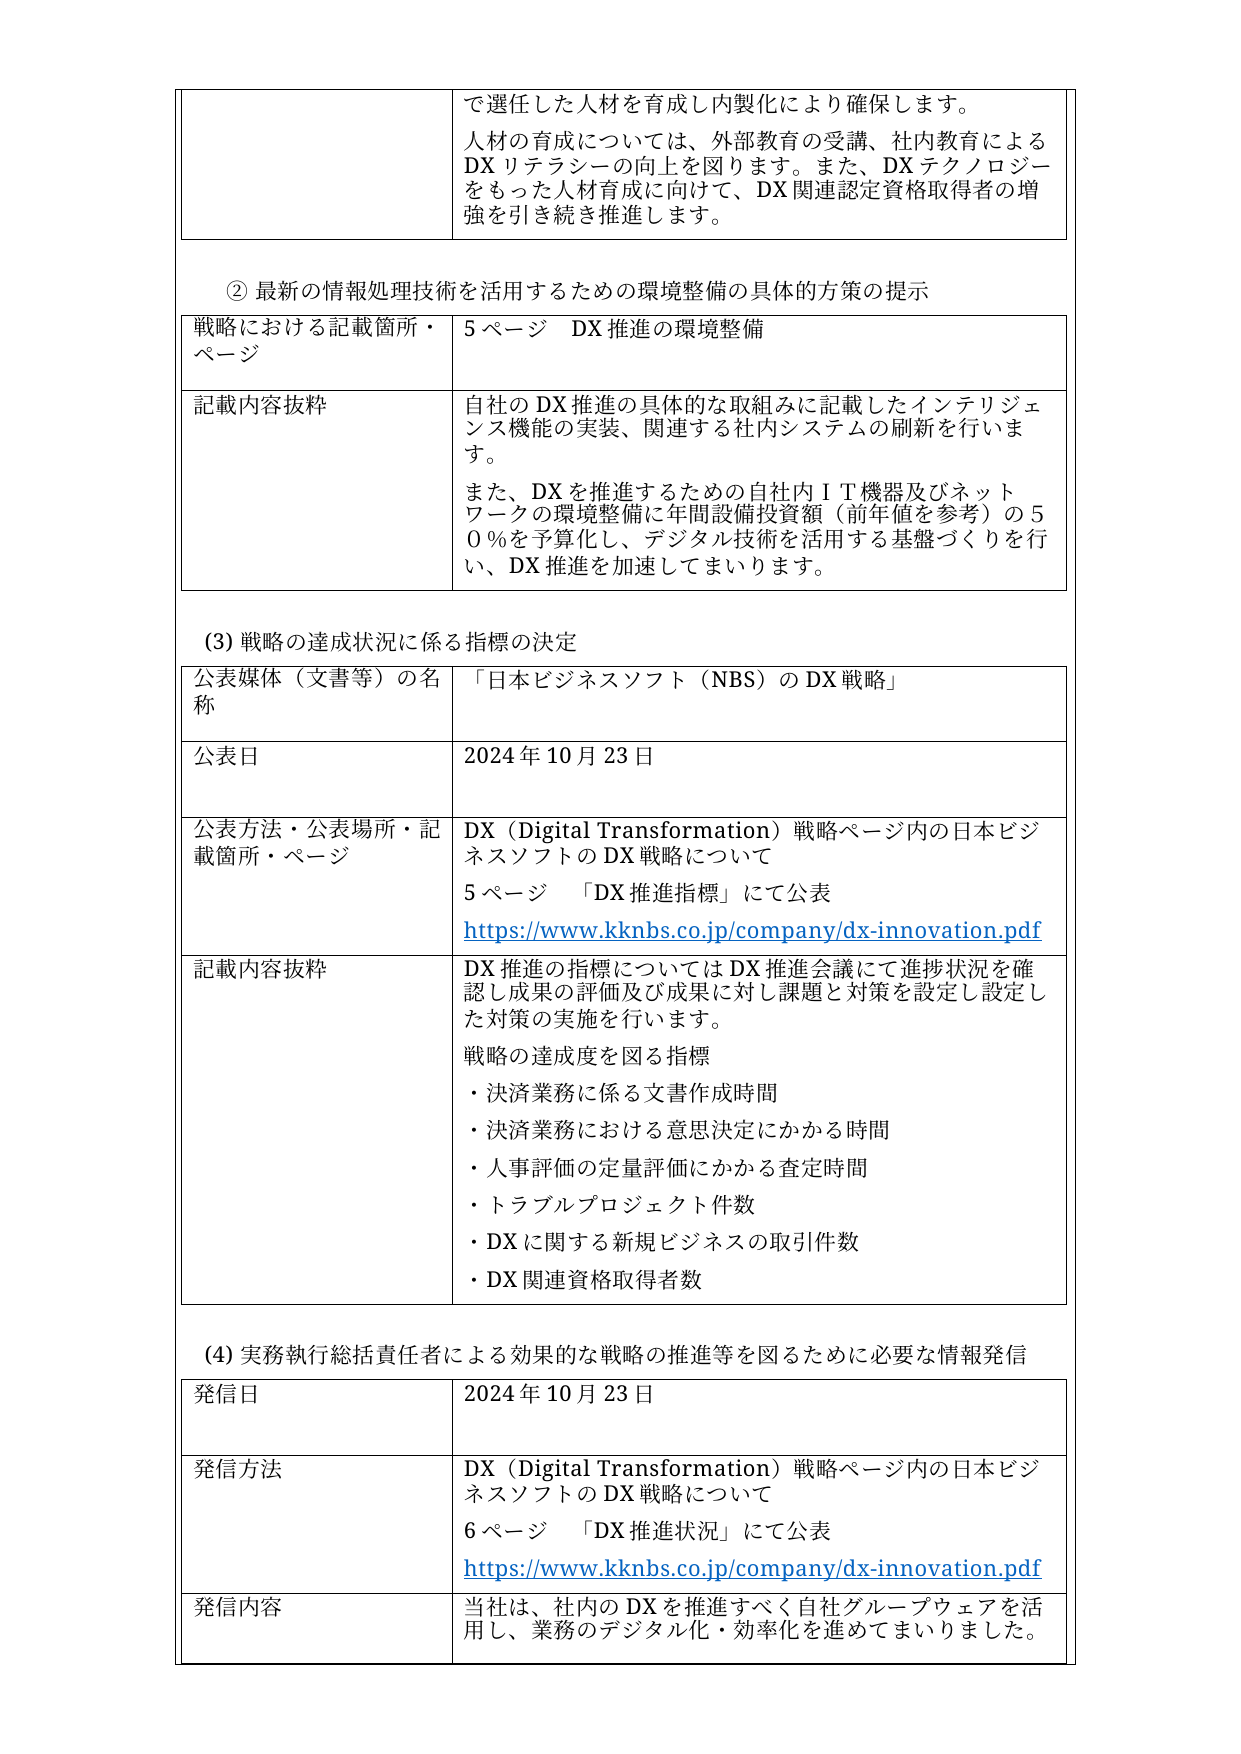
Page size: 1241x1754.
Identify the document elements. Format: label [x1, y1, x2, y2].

table_cell [176, 90, 1075, 1664]
